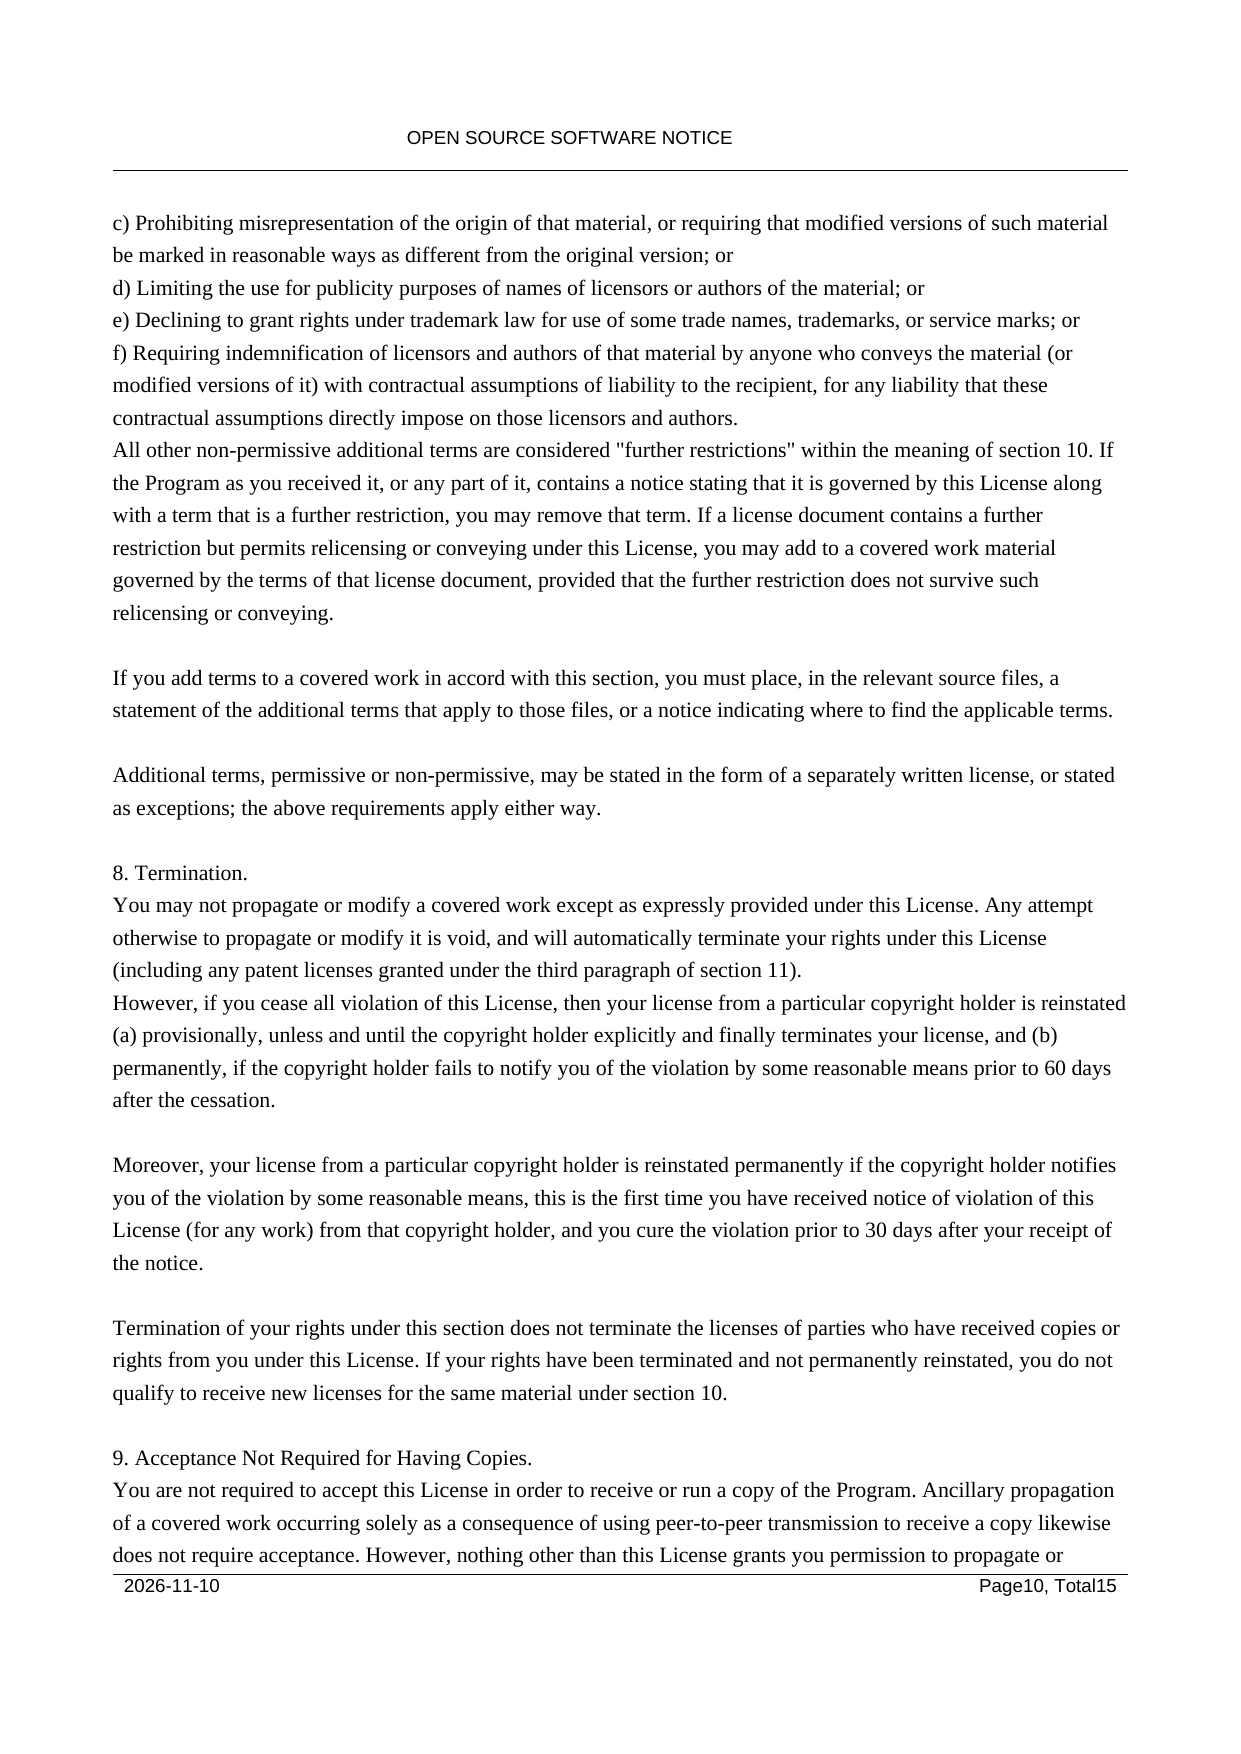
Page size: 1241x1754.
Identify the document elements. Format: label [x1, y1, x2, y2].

text [112, 206, 1128, 1571]
